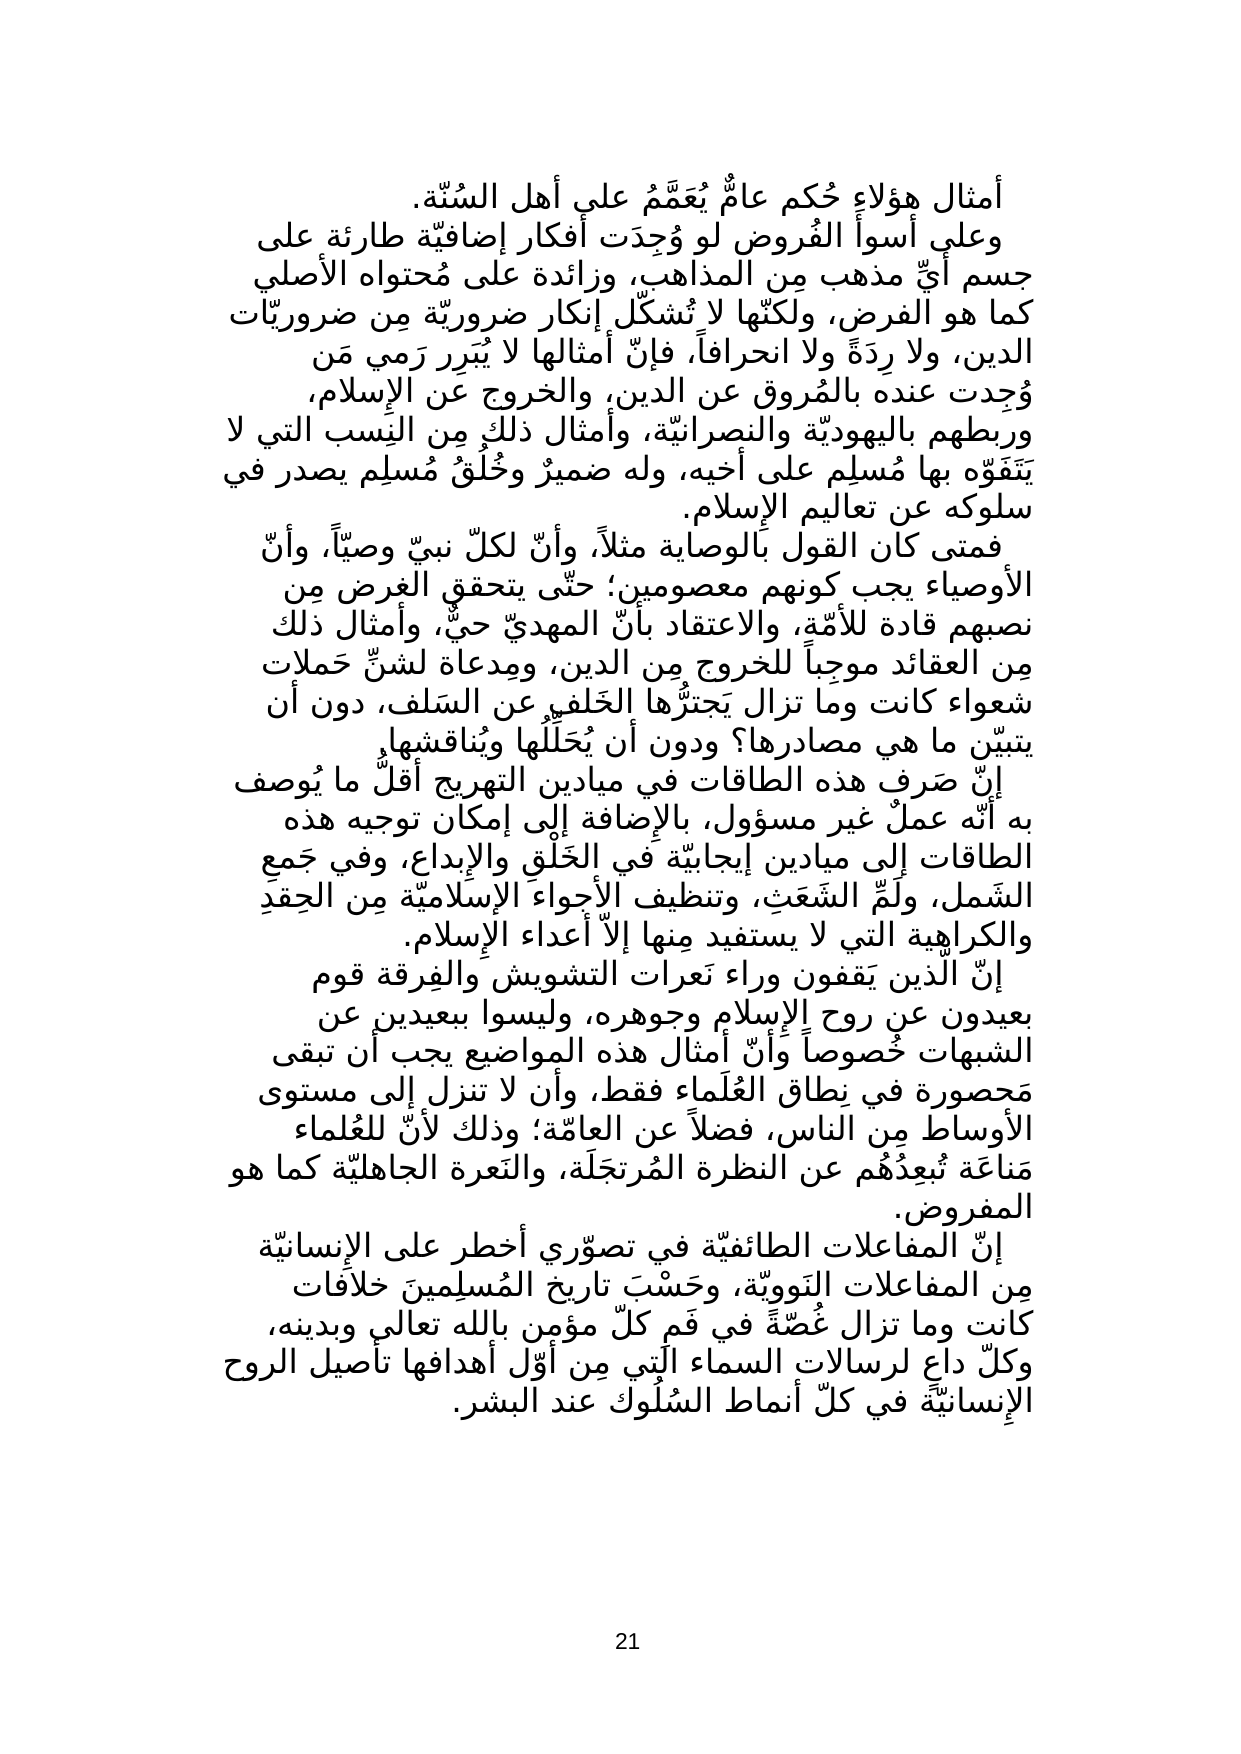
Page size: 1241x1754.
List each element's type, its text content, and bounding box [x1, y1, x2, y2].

text إنّ المفاعلات الطائفيّة في تصوّري أخطر على الإِنسانيّة مِن المفاعلات النَوويّة، وحَسْبَ تاريخ المُسلِمينَ خلافات كانت وما تزال غُصّةً في فَمِ كلّ مؤمن بالله تعالى وبدينه، وكلّ داعٍ لرسالات السماء التي مِن أوّل أهدافها تأصيل الروح الإِنسانيّة في كلّ أنماط السُلُوك عند البشر. [222, 1226, 1033, 1421]
text إنّ الّذين يَقفون وراء نَعرات التشويش والفِرقة قوم بعيدون عن روح الإِسلام وجوهره، وليسوا ببعيدين عن الشبهات خُصوصاً وأنّ أمثال هذه المواضيع يجب أن تبقى مَحصورة في نِطاق العُلَماء فقط، وأن لا تنزل إلى مستوى الأوساط مِن الناس، فضلاً عن العامّة؛ وذلك لأنّ للعُلماء مَناعَة تُبعِدُهُم عن النظرة المُرتجَلَة، والنَعرة الجاهليّة كما هو المفروض. [222, 954, 1033, 1226]
text إنّ صَرف هذه الطاقات في ميادين التهريج أقلُّ ما يُوصف به أنّه عملٌ غير مسؤول، بالإِضافة إلى إمكان توجيه هذه الطاقات إلى ميادين إيجابيّة في الخَلْقِ والإِبداع، وفي جَمعِ الشَمل، ولَمِّ الشَعَثِ، وتنظيف الأجواء الإسلاميّة مِن الحِقدِ والكراهية التي لا يستفيد مِنها إلاّ أعداء الإِسلام. [222, 760, 1033, 954]
text أمثال هؤلاءِ حُكم عامٌّ يُعَمَّمُ على أهل السُنّة. [222, 177, 1033, 216]
text وعلى أسوأ الفُروض لو وُجِدَت أفكار إضافيّة طارئة على جسم أيِّ مذهب مِن المذاهب، وزائدة على مُحتواه الأصلي كما هو الفرض، ولكنّها لا تُشكّل إنكار ضروريّة مِن ضروريّات الدين، ولا رِدَةً ولا انحرافاً، فإنّ أمثالها لا يُبَرِر رَمي مَن وُجِدت عنده بالمُروق عن الدين، والخروج عن الإِسلام، وربطهم باليهوديّة والنصرانيّة، وأمثال ذلك مِن النِسب التي لا يَتَفَوّه بها مُسلِم على أخيه، وله ضميرٌ وخُلُقُ مُسلِم يصدر في سلوكه عن تعاليم الإِسلام. [222, 216, 1033, 527]
text فمتى كان القول بالوصاية مثلاً، وأنّ لكلّ نبيّ وصيّاً، وأنّ الأوصياء يجب كونهم معصومين؛ حتّى يتحقق الغرض مِن نصبهم قادة للأمّة، والاعتقاد بأنّ المهديّ حيٌّ، وأمثال ذلك مِن العقائد موجِباً للخروج مِن الدين، ومِدعاة لشنِّ حَملات شعواء كانت وما تزال يَجترُّها الخَلف عن السَلف، دون أن يتبيّن ما هي مصادرها؟ ودون أن يُحَلِّلُها ويُناقشها. [222, 527, 1033, 760]
